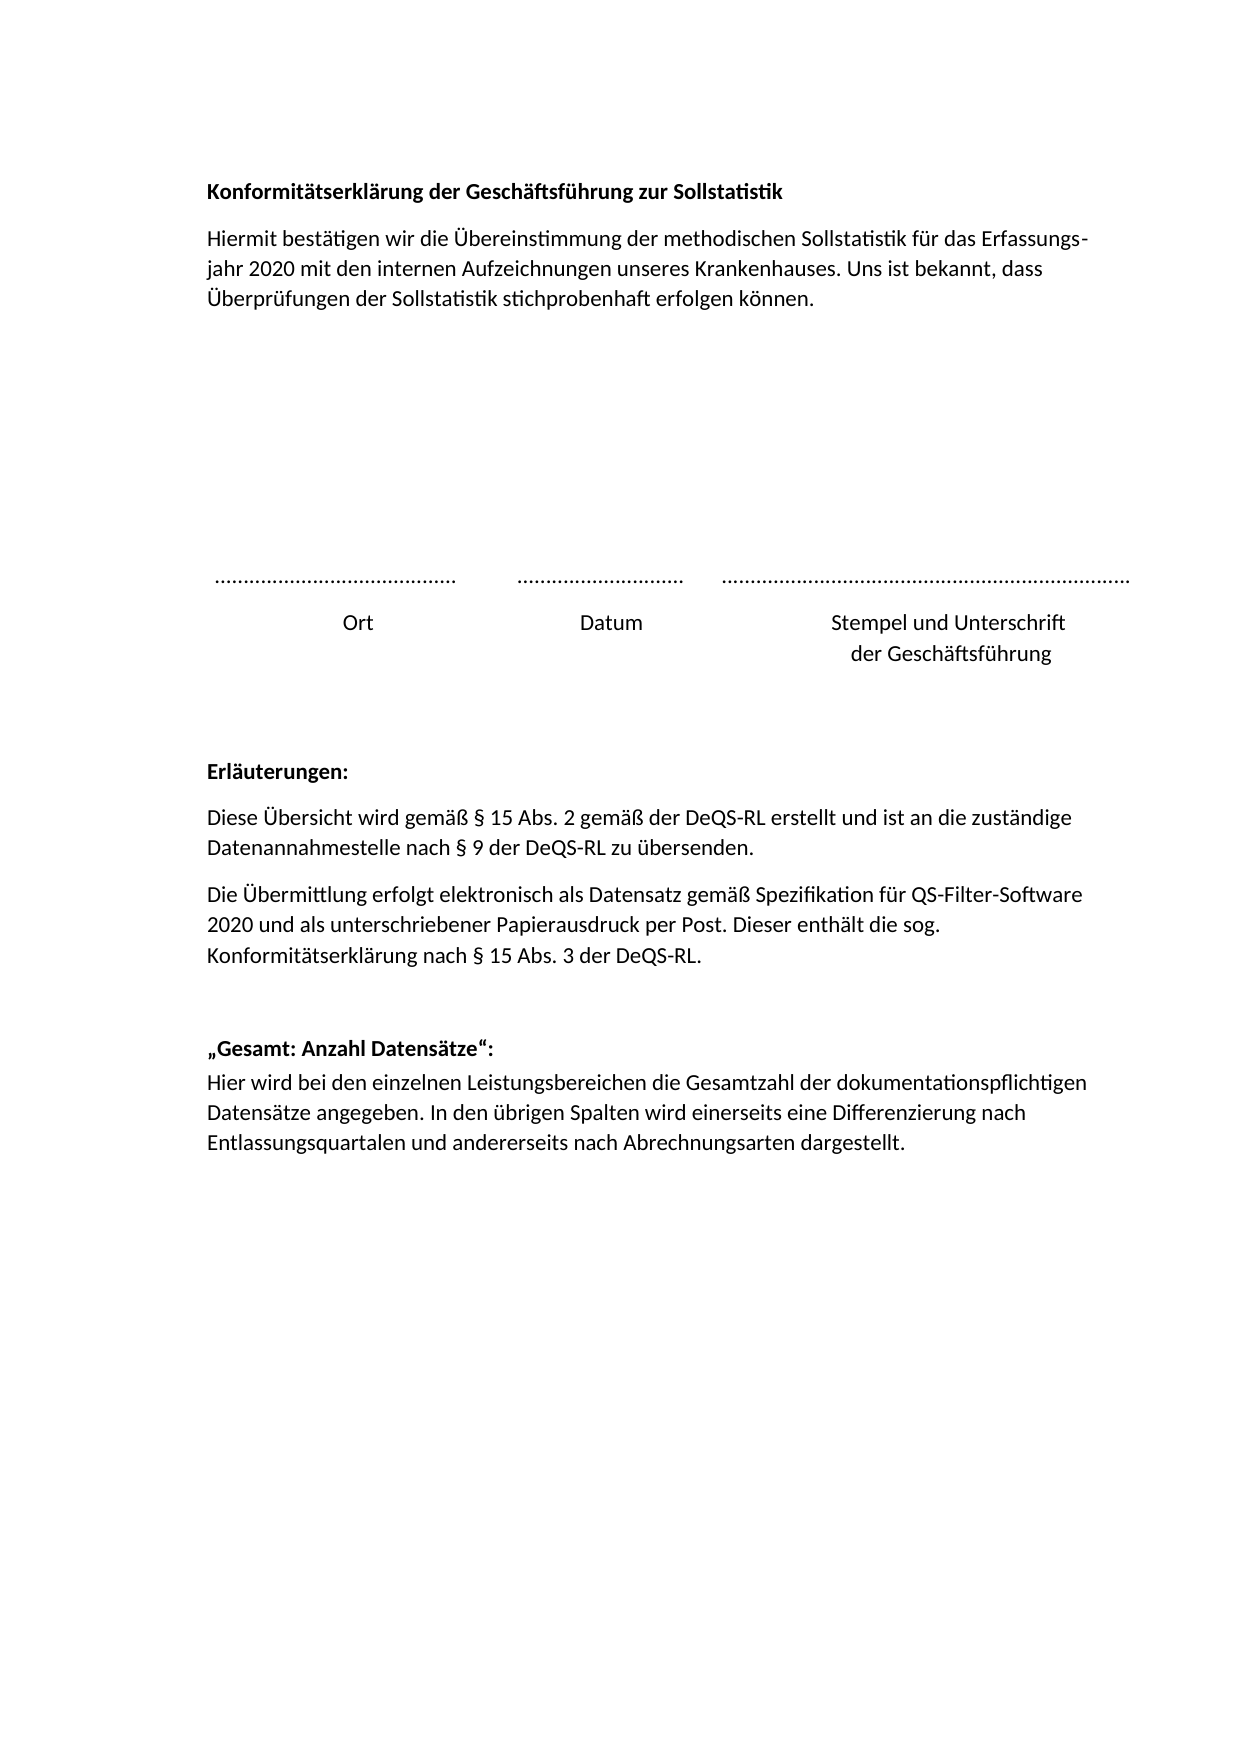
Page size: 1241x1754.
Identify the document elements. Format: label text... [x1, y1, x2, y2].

table_header .......................................... Ort [207, 562, 509, 702]
text Hiermit bestätigen wir die Übereinstimmung der methodischen Sollstatistik für das Erfassungsjahr 2020 mit den internen Aufzeichnungen unseres Krankenhauses. Uns ist bekannt, dass Überprüfungen der Sollstatistik stichprobenhaft erfolgen können. [207, 224, 1092, 312]
table_header ............................. Datum [509, 562, 714, 702]
text Die Übermittlung erfolgt elektronisch als Datensatz gemäß Spezifikation für QS-Filter-Software 2020 und als unterschriebener Papierausdruck per Post. Dieser enthält die sog. Konformitätserklärung nach § 15 Abs. 3 der DeQS-RL. [207, 880, 1092, 969]
text Konformitätserklärung der Geschäftsführung zur Sollstatistik [207, 177, 1092, 205]
text Hier wird bei den einzelnen Leistungsbereichen die Gesamtzahl der dokumentationspflichtigen Datensätze angegeben. In den übrigen Spalten wird einerseits eine Differenzierung nach Entlassungsquartalen und andererseits nach Abrechnungsarten dargestellt. [207, 1068, 1092, 1157]
text Erläuterungen: [207, 757, 1092, 785]
table_header ....................................................................... Stempel und Unterschrift der Geschäftsführung [714, 562, 1189, 702]
text „Gesamt: Anzahl Datensätze“: [207, 1034, 1092, 1063]
text Diese Übersicht wird gemäß § 15 Abs. 2 gemäß der DeQS-RL erstellt und ist an die zuständige Datenannahmestelle nach § 9 der DeQS-RL zu übersenden. [207, 803, 1092, 862]
